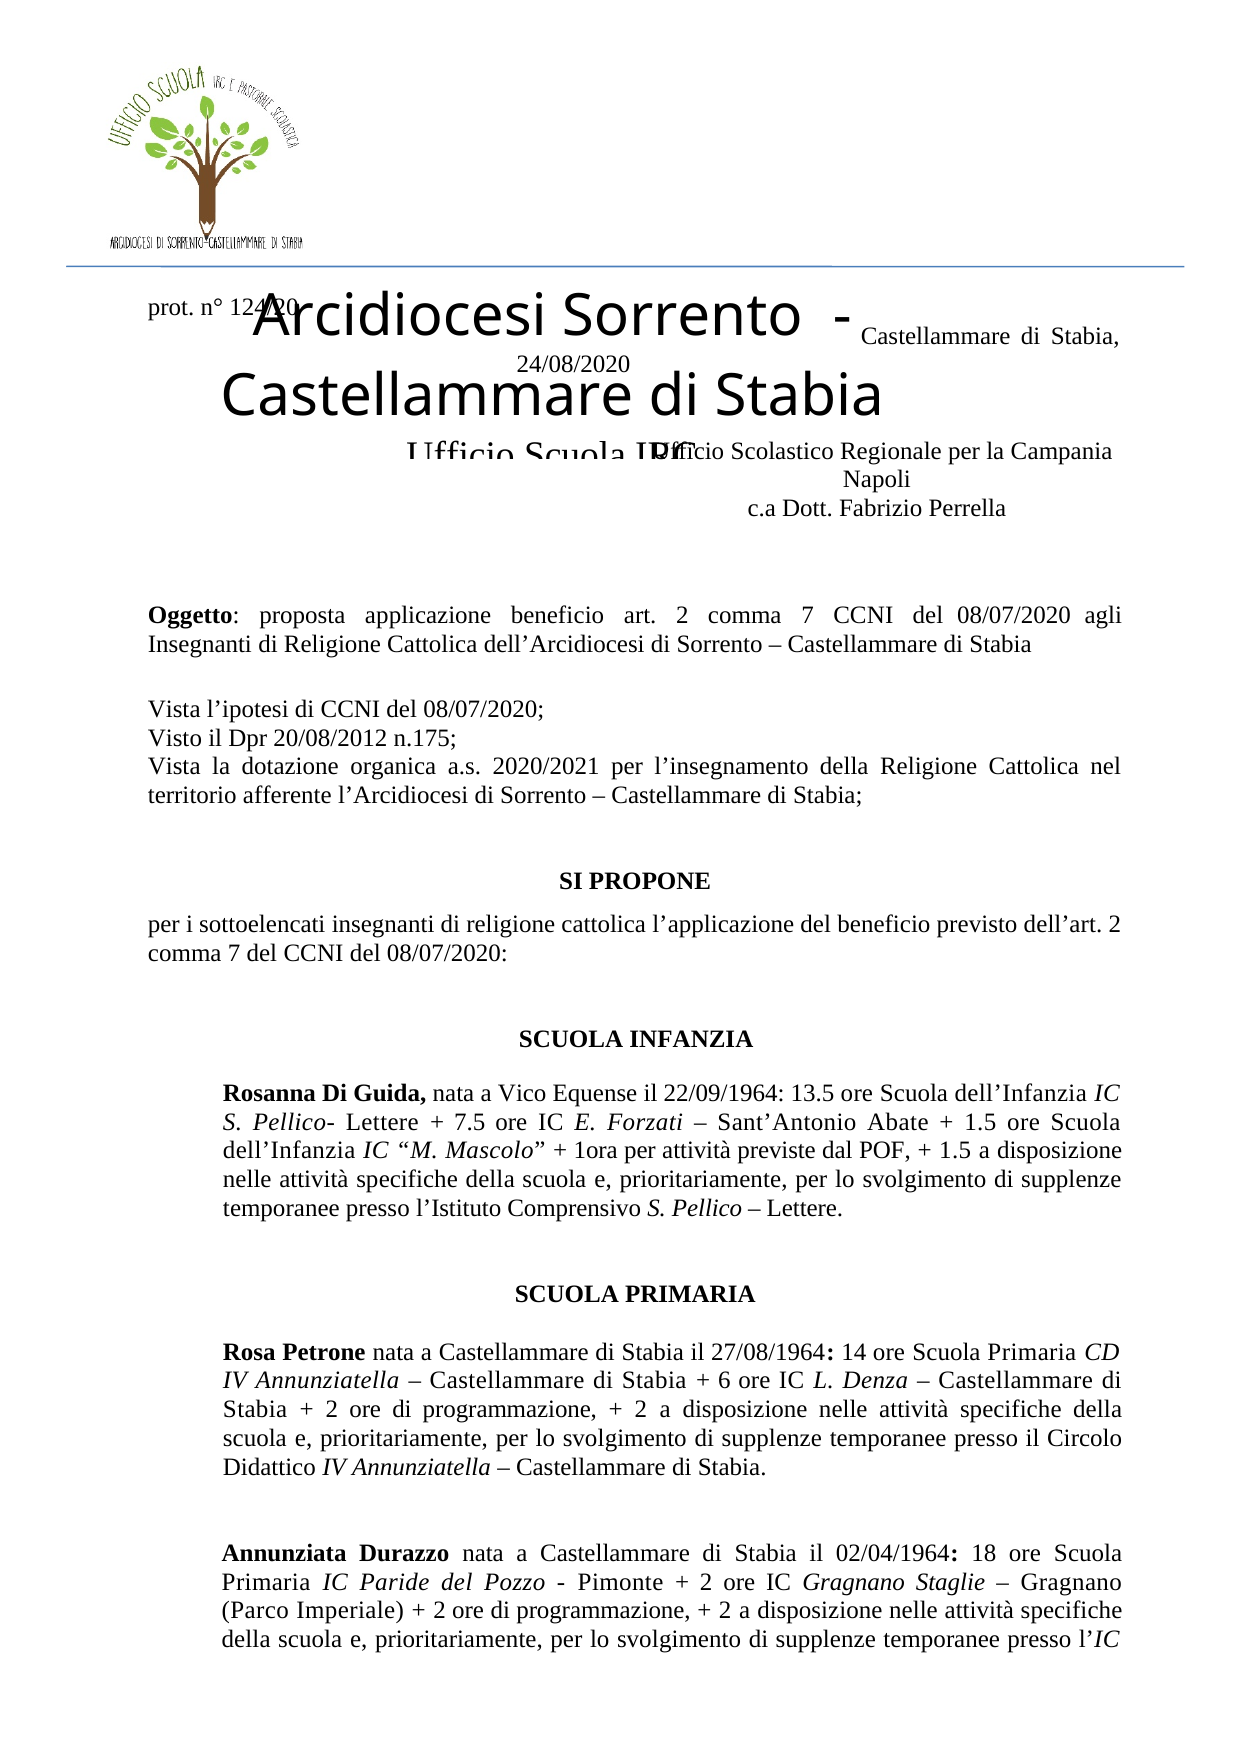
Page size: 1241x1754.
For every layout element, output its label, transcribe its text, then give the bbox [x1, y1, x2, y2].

text Visto il Dpr 20/08/2012 n.175; [148, 723, 1122, 751]
text Napoli [148, 464, 1112, 493]
picture [95, 62, 303, 251]
text SCUOLA INFANZIA [472, 1024, 800, 1053]
text SCUOLA PRIMARIA [148, 1279, 1122, 1308]
text Oggetto: proposta applicazione beneficio art. 2 comma 7 CCNI del 08/07/2020 agli Insegnanti di Religione Cattolica dell’Arcidiocesi di Sorrento – Castellammare di Stabia [148, 600, 1122, 658]
list Rosanna Di Guida, nata a Vico Equense il 22/09/1964: 13.5 ore Scuola dell’Infanzia IC S. Pellico- Lettere + 7.5 ore IC E. Forzati – Sant’Antonio Abate + 1.5 ore Scuola dell’Infanzia IC “M. Mascolo” + 1ora per attività previste dal POF, + 1.5 a disposizione nelle attività specifiche della scuola e, prioritariamente, per lo svolgimento di supplenze temporanee presso l’Istituto Comprensivo S. Pellico – Lettere. [223, 1078, 1122, 1222]
text Ufficio Scolastico Regionale per la Campania [148, 436, 1112, 464]
text SI PROPONE [148, 866, 1122, 895]
text c.a Dott. Fabrizio Perrella [148, 493, 1112, 522]
text Vista l’ipotesi di CCNI del 08/07/2020; [148, 694, 1122, 723]
list Rosa Petrone nata a Castellammare di Stabia il 27/08/1964: 14 ore Scuola Primaria CD IV Annunziatella – Castellammare di Stabia + 6 ore IC L. Denza – Castellammare di Stabia + 2 ore di programmazione, + 2 a disposizione nelle attività specifiche della scuola e, prioritariamente, per lo svolgimento di supplenze temporanee presso il Circolo Didattico IV Annunziatella – Castellammare di Stabia. [223, 1337, 1122, 1481]
text prot. n° 124/20 [148, 292, 1122, 321]
text per i sottoelencati insegnanti di religione cattolica l’applicazione del beneficio previsto dell’art. 2 comma 7 del CCNI del 08/07/2020: [148, 909, 1122, 967]
text Castellammare di Stabia, 24/08/2020 [516, 321, 1122, 378]
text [221, 1538, 1122, 1653]
text Vista la dotazione organica a.s. 2020/2021 per l’insegnamento della Religione Cattolica nel territorio afferente l’Arcidiocesi di Sorrento – Castellammare di Stabia; [148, 751, 1122, 809]
